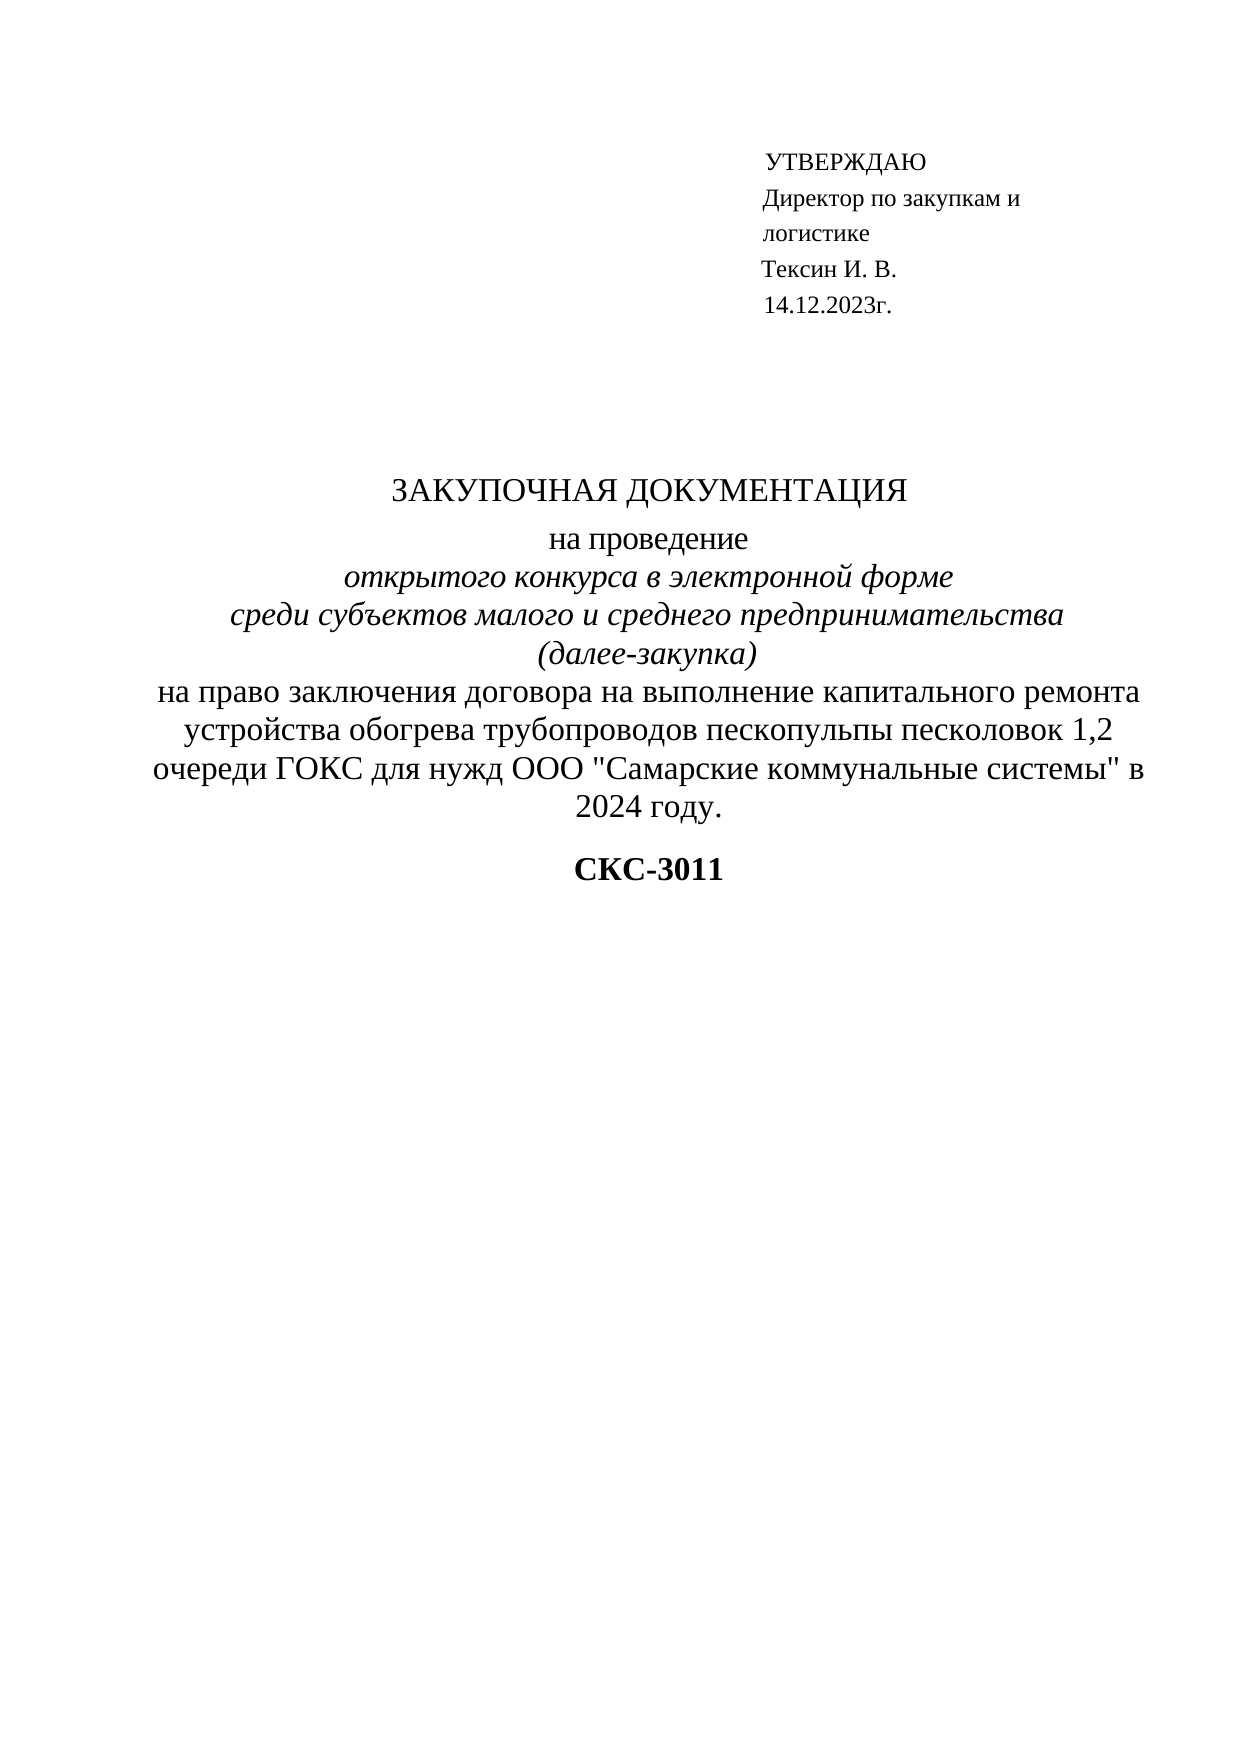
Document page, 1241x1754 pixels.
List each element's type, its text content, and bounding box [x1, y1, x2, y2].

text 14.12.2023г. [131, 290, 1168, 319]
text логистике [131, 218, 1168, 247]
text Тексин И. В. [131, 254, 1168, 283]
text (далее-закупка) [131, 633, 1166, 671]
text СКС-3011 [131, 850, 1166, 888]
text открытого конкурса в электронной форме [131, 556, 1166, 595]
text на проведение [131, 518, 1166, 556]
text УТВЕРЖДАЮ [131, 147, 1168, 175]
text на право заключения договора на выполнение капитального ремонта устройства обогрева трубопроводов пескопульпы песколовок 1,2 очереди ГОКС для нужд ООО "Самарские коммунальные системы" в 2024 году. [131, 671, 1166, 825]
text Директор по закупкам и [131, 183, 1168, 211]
text среди субъектов малого и среднего предпринимательства [131, 595, 1166, 633]
text ЗАКУПОЧНАЯ ДОКУМЕНТАЦИЯ [131, 470, 1168, 508]
